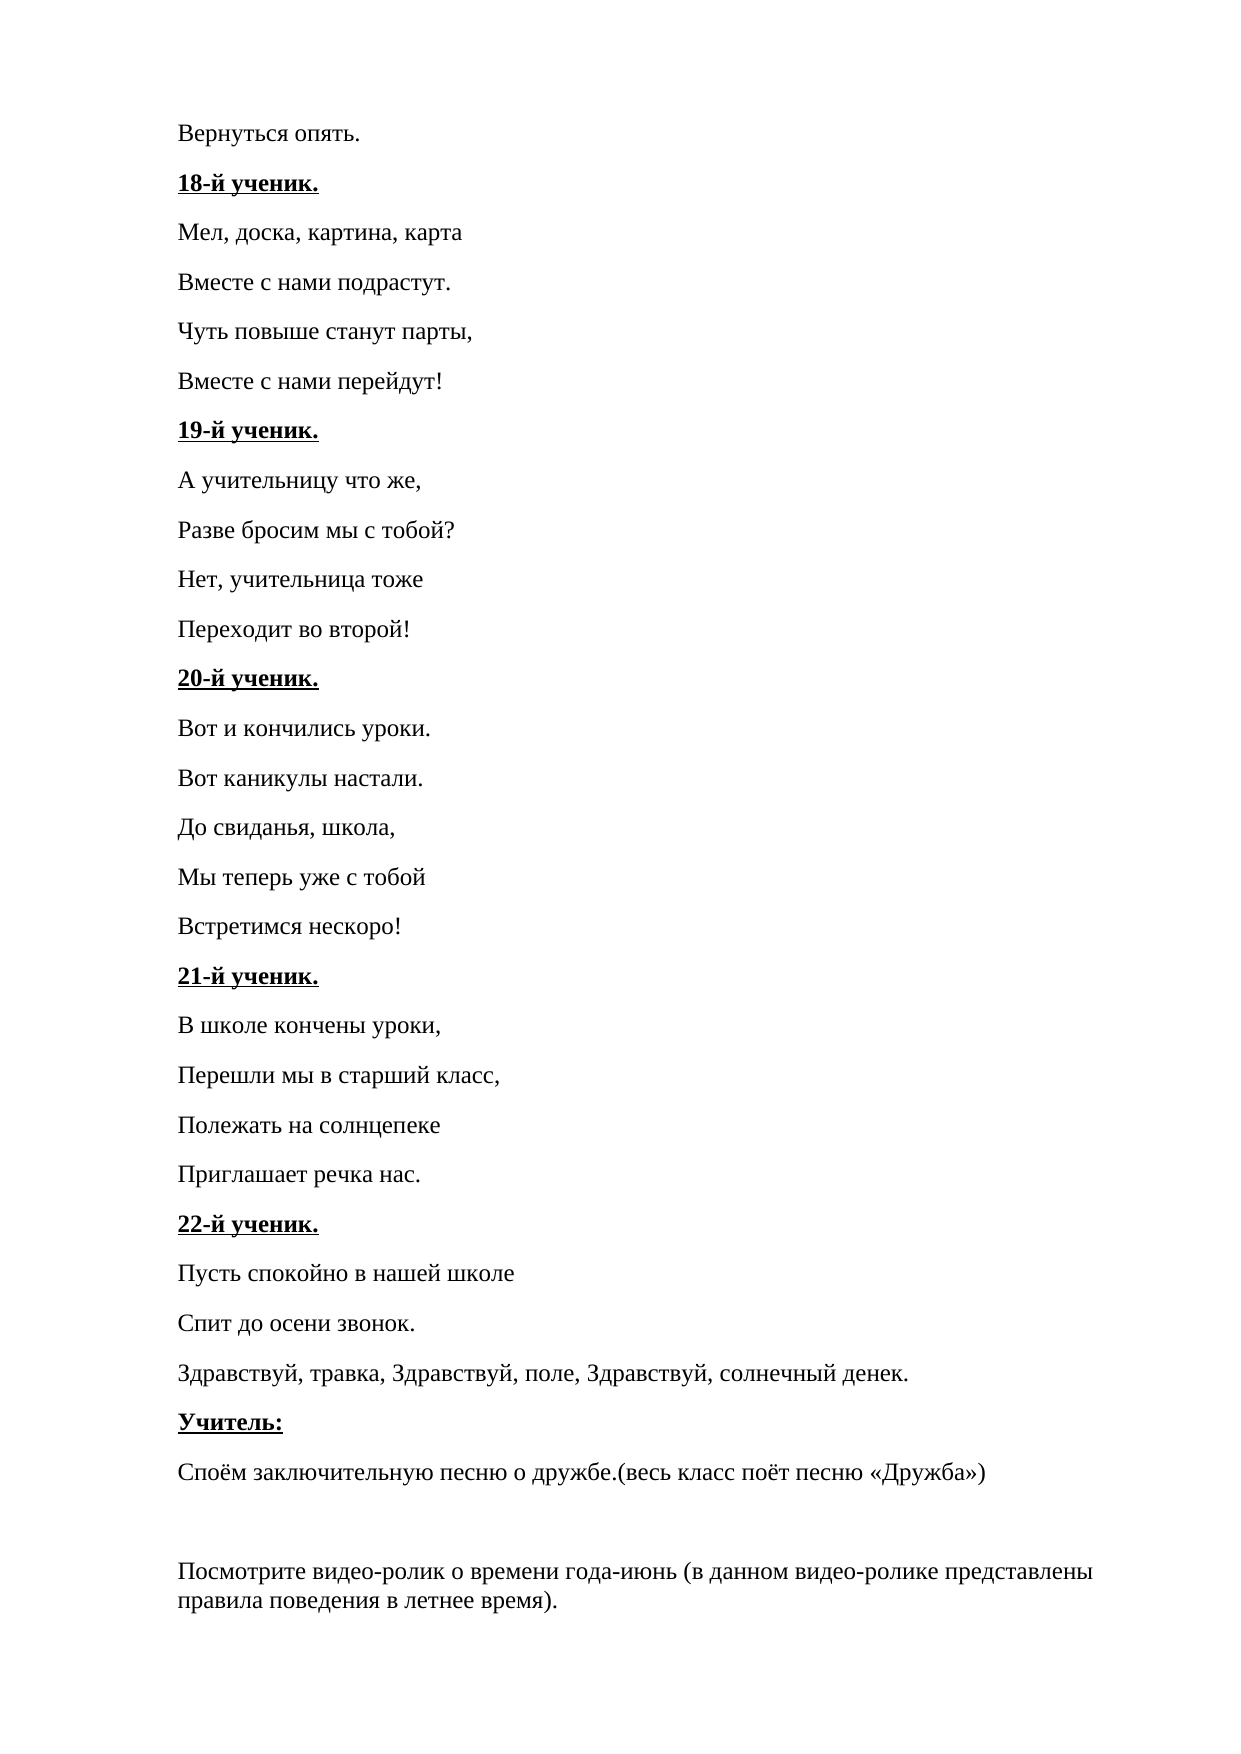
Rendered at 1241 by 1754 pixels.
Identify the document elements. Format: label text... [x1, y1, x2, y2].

text Учитель: [177, 1407, 1152, 1436]
text Разве бросим мы с тобой? [177, 515, 1152, 543]
text 21-й ученик. [177, 961, 1152, 990]
text 22-й ученик. [177, 1209, 1152, 1238]
text До свиданья, школа, [177, 812, 1152, 841]
text Здравствуй, травка, Здравствуй, поле, Здравствуй, солнечный денек. [177, 1358, 1152, 1386]
text А учительницу что же, [177, 465, 1152, 494]
text Споём заключительную песню о дружбе.(весь класс поёт песню «Дружба») [177, 1457, 1152, 1486]
text Посмотрите видео-ролик о времени года-июнь (в данном видео-ролике представлены правила поведения в летнее время). [177, 1556, 1152, 1613]
text Полежать на солнцепеке [177, 1110, 1152, 1138]
text 20-й ученик. [177, 663, 1152, 692]
text Чуть повыше станут парты, [177, 316, 1152, 345]
text Вместе с нами перейдут! [177, 366, 1152, 395]
text Мы теперь уже с тобой [177, 862, 1152, 891]
text 18-й ученик. [177, 168, 1152, 196]
text Спит до осени звонок. [177, 1308, 1152, 1337]
text В школе кончены уроки, [177, 1011, 1152, 1039]
text Приглашает речка нас. [177, 1159, 1152, 1188]
text Встретимся нескоро! [177, 911, 1152, 940]
text Нет, учительница тоже [177, 564, 1152, 593]
text Вот каникулы настали. [177, 763, 1152, 791]
text Вернуться опять. [177, 118, 1152, 147]
text Пусть спокойно в нашей школе [177, 1258, 1152, 1287]
text Вместе с нами подрастут. [177, 267, 1152, 296]
text 19-й ученик. [177, 416, 1152, 444]
text Мел, доска, картина, карта [177, 217, 1152, 246]
text Перешли мы в старший класс, [177, 1060, 1152, 1089]
text Вот и кончились уроки. [177, 713, 1152, 742]
text Переходит во второй! [177, 614, 1152, 643]
